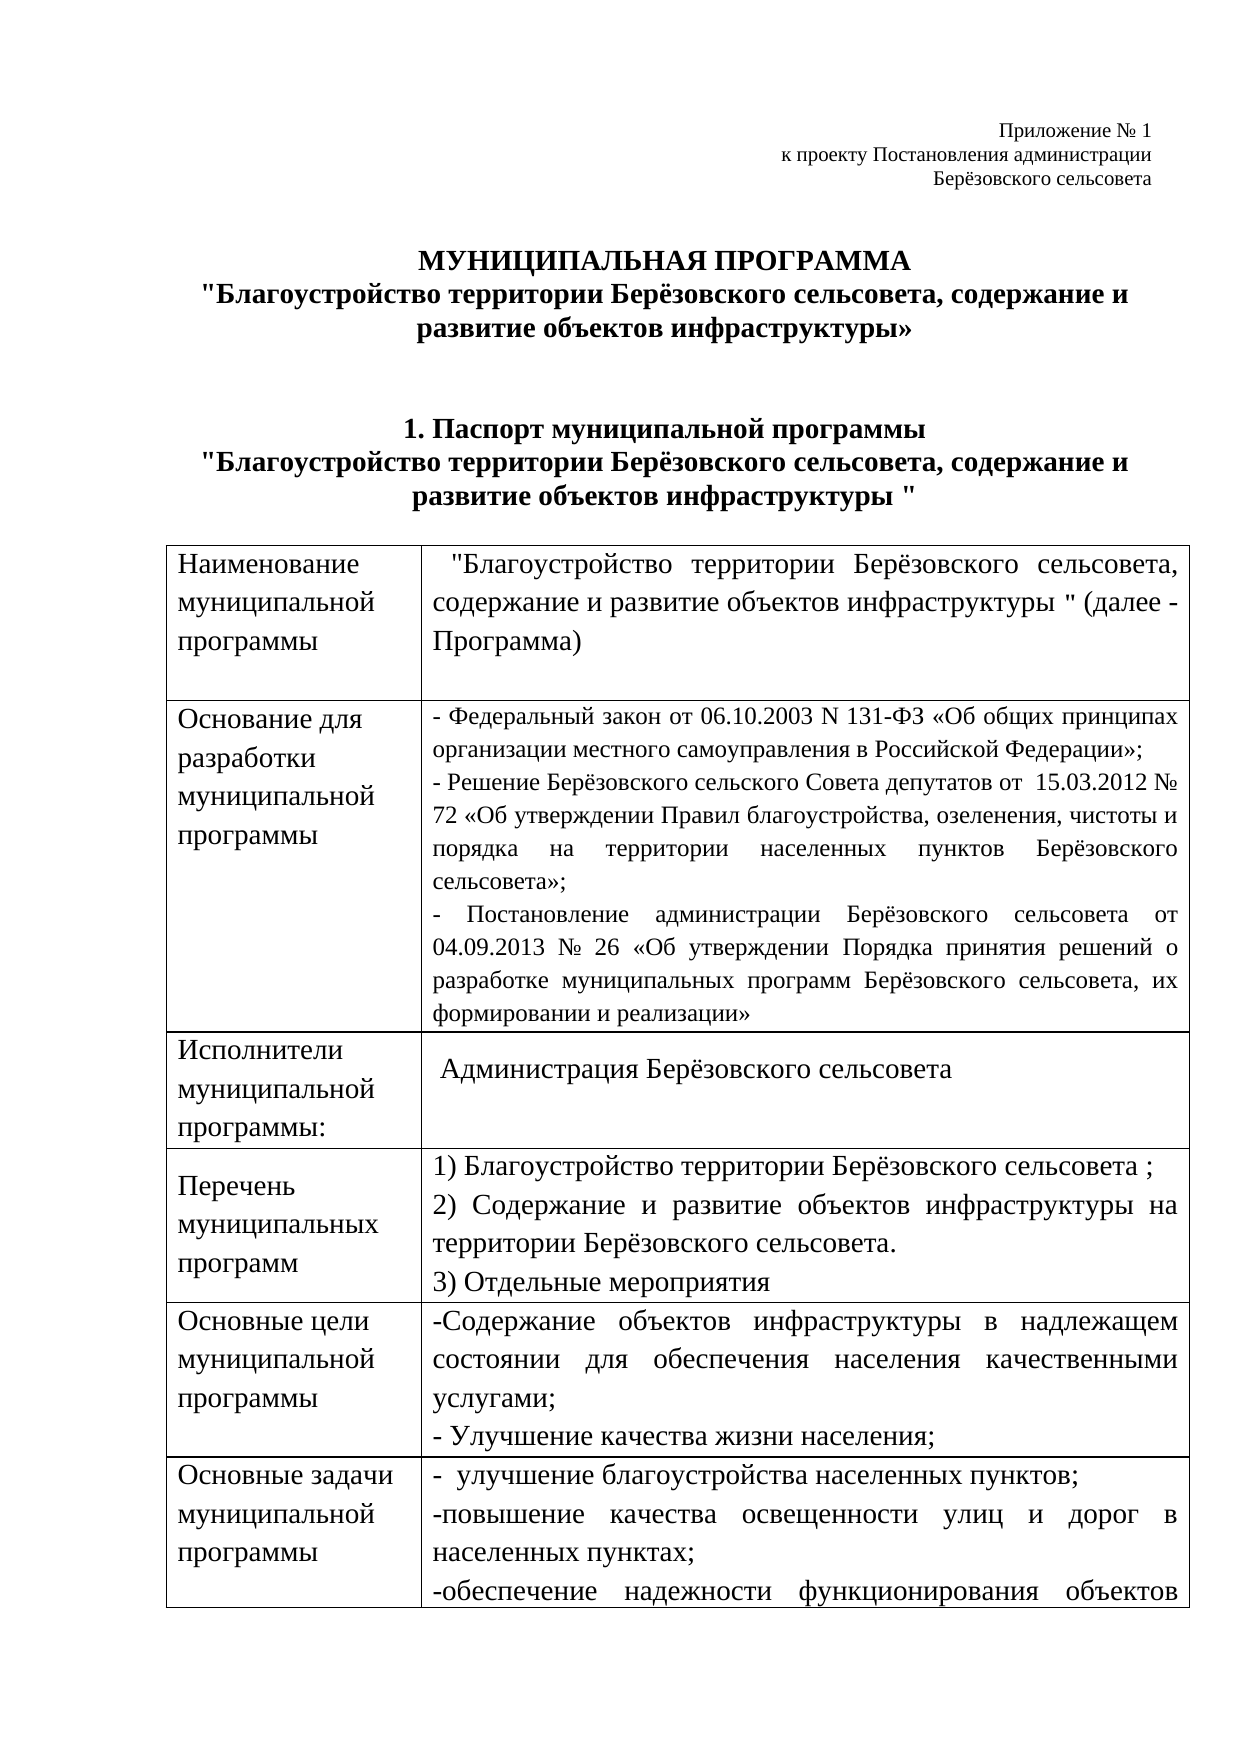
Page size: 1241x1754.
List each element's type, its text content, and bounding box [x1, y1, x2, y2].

table_cell - Федеральный закон от 06.10.2003 N 131-ФЗ «Об общих принципах организации местного самоуправления в Российской Федерации»; - Решение Берёзовского сельского Совета депутатов от 15.03.2012 № 72 «Об утверждении Правил благоустройства, озеленения, чистоты и порядка на территории населенных пунктов Берёзовского сельсовета»; - Постановление администрации Берёзовского сельсовета от 04.09.2013 № 26 «Об утверждении Порядка принятия решений о разработке муниципальных программ Берёзовского сельсовета, их формировании и реализации» [422, 701, 1189, 1031]
text "Благоустройство территории Берёзовского сельсовета, содержание и развитие объектов инфраструктуры " [177, 444, 1152, 511]
text к проекту Постановления администрации [177, 142, 1152, 166]
text "Благоустройство территории Берёзовского сельсовета, содержание и развитие объектов инфраструктуры» [177, 277, 1152, 344]
table_cell Основание для разработки муниципальной программы [167, 701, 421, 1031]
text Приложение № 1 [177, 118, 1152, 142]
table_cell Исполнители муниципальной программы: [167, 1033, 421, 1147]
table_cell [167, 1458, 421, 1607]
table_cell Основные цели муниципальной программы [167, 1303, 421, 1456]
table_cell 1) Благоустройство территории Берёзовского сельсовета ; 2) Содержание и развитие объектов инфраструктуры на территории Берёзовского сельсовета. 3) Отдельные мероприятия [422, 1149, 1189, 1302]
text МУНИЦИПАЛЬНАЯ ПРОГРАММА [177, 243, 1152, 277]
table_header "Благоустройство территории Берёзовского сельсовета, содержание и развитие объектов инфраструктуры " (далее - Программа) [422, 546, 1189, 700]
text Берёзовского сельсовета [177, 166, 1152, 190]
table_cell -Содержание объектов инфраструктуры в надлежащем состоянии для обеспечения населения качественными услугами; - Улучшение качества жизни населения; [422, 1303, 1189, 1456]
table_cell Перечень муниципальных программ [167, 1149, 421, 1302]
table_cell Администрация Берёзовского сельсовета [422, 1033, 1189, 1147]
text 1. Паспорт муниципальной программы [177, 411, 1152, 444]
table_header Наименование муниципальной программы [167, 546, 421, 700]
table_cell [422, 1458, 1189, 1607]
